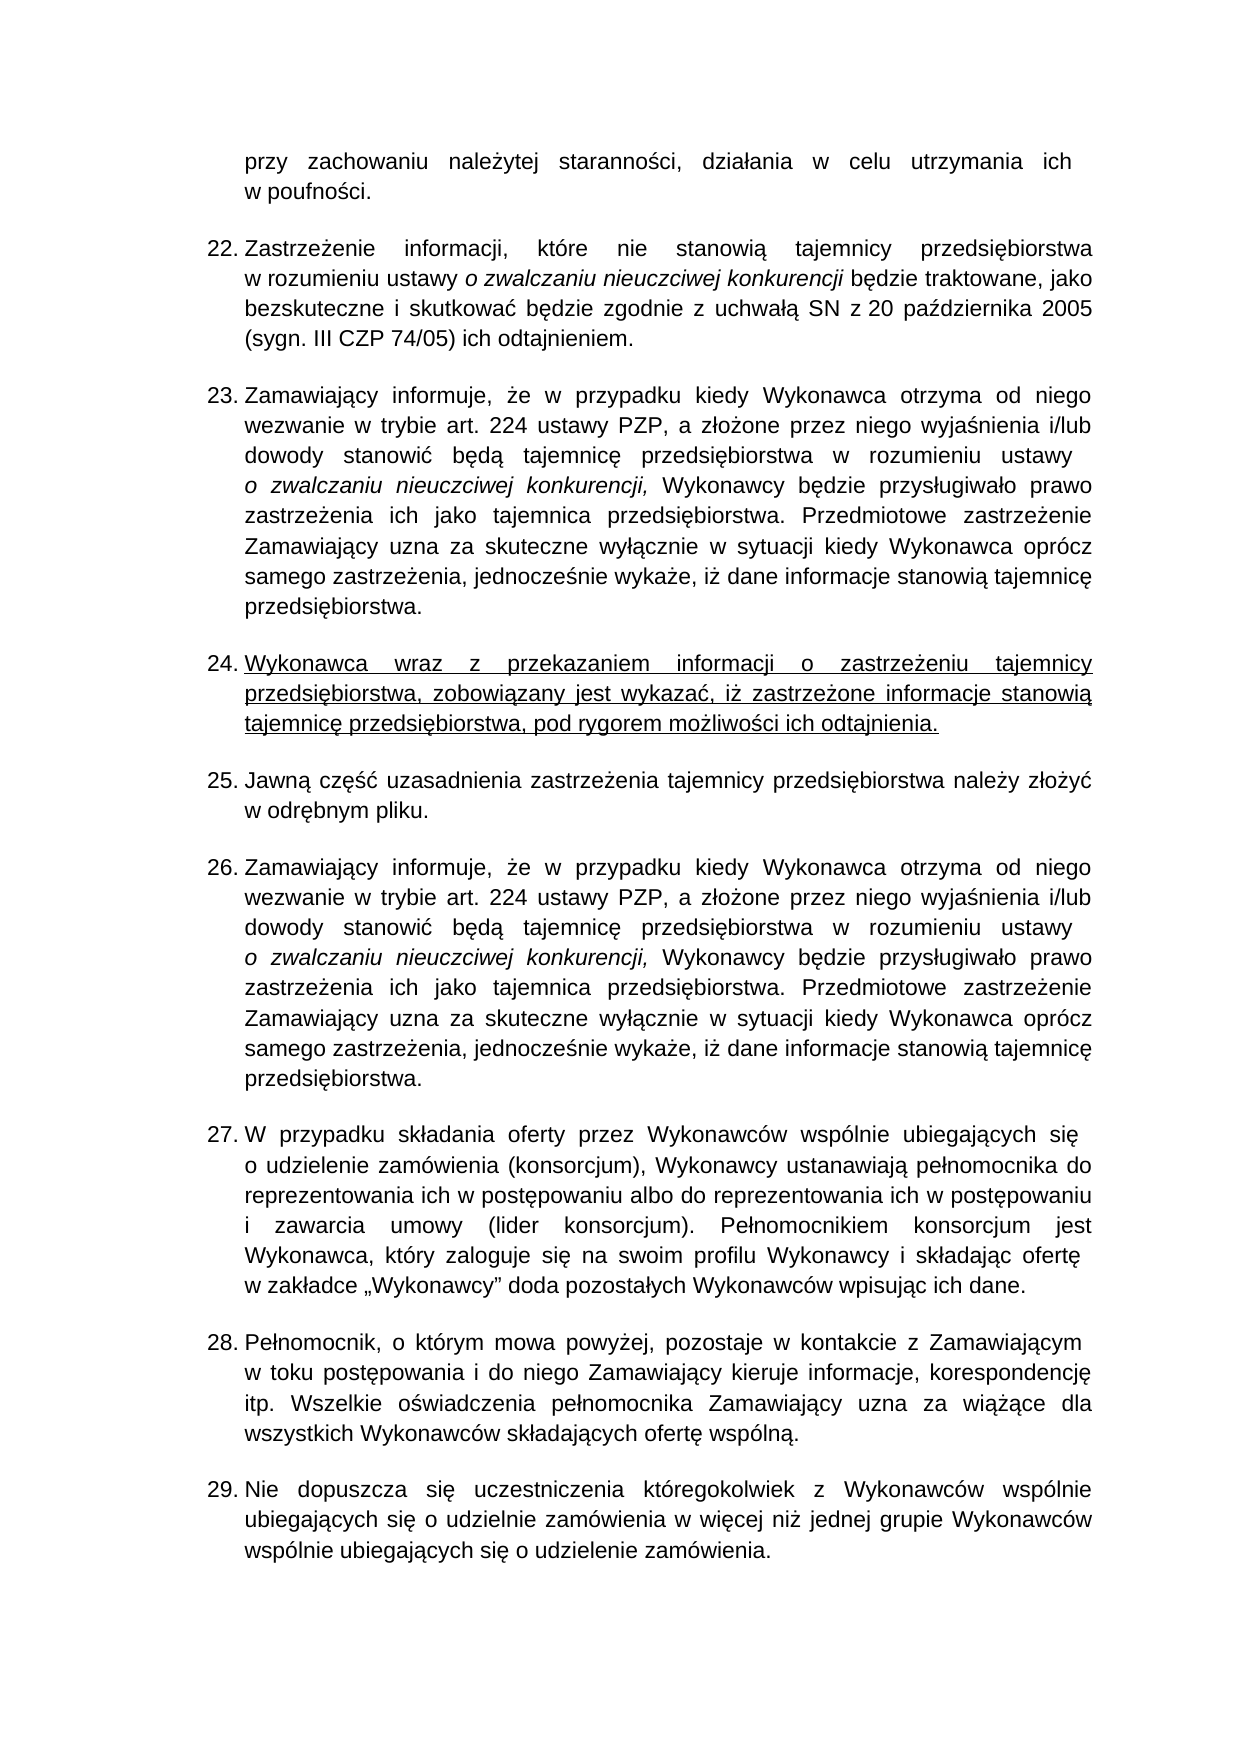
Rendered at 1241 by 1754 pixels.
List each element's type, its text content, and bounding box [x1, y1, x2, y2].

list Pełnomocnik, o którym mowa powyżej, pozostaje w kontakcie z Zamawiającym w toku postępowania i do niego Zamawiający kieruje informacje, korespondencję itp. Wszelkie oświadczenia pełnomocnika Zamawiający uzna za wiążące dla wszystkich Wykonawców składających ofertę wspólną. [207, 1329, 1092, 1446]
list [207, 148, 1092, 204]
list Zamawiający informuje, że w przypadku kiedy Wykonawca otrzyma od niego wezwanie w trybie art. 224 ustawy PZP, a złożone przez niego wyjaśnienia i/lub dowody stanowić będą tajemnicę przedsiębiorstwa w rozumieniu ustawy o zwalczaniu nieuczciwej konkurencji, Wykonawcy będzie przysługiwało prawo zastrzeżenia ich jako tajemnica przedsiębiorstwa. Przedmiotowe zastrzeżenie Zamawiający uzna za skuteczne wyłącznie w sytuacji kiedy Wykonawca oprócz samego zastrzeżenia, jednocześnie wykaże, iż dane informacje stanowią tajemnicę przedsiębiorstwa. [207, 853, 1092, 1091]
list Nie dopuszcza się uczestniczenia któregokolwiek z Wykonawców wspólnie ubiegających się o udzielnie zamówienia w więcej niż jednej grupie Wykonawców wspólnie ubiegających się o udzielenie zamówienia. [207, 1476, 1092, 1563]
list Wykonawca wraz z przekazaniem informacji o zastrzeżeniu tajemnicy przedsiębiorstwa, zobowiązany jest wykazać, iż zastrzeżone informacje stanowią tajemnicę przedsiębiorstwa, pod rygorem możliwości ich odtajnienia. [207, 650, 1092, 736]
list Jawną część uzasadnienia zastrzeżenia tajemnicy przedsiębiorstwa należy złożyć w odrębnym pliku. [207, 767, 1092, 823]
list W przypadku składania oferty przez Wykonawców wspólnie ubiegających się o udzielenie zamówienia (konsorcjum), Wykonawcy ustanawiają pełnomocnika do reprezentowania ich w postępowaniu albo do reprezentowania ich w postępowaniu i zawarcia umowy (lider konsorcjum). Pełnomocnikiem konsorcjum jest Wykonawca, który zaloguje się na swoim profilu Wykonawcy i składając ofertę w zakładce „Wykonawcy” doda pozostałych Wykonawców wpisując ich dane. [207, 1121, 1092, 1299]
list Zastrzeżenie informacji, które nie stanowią tajemnicy przedsiębiorstwa w rozumieniu ustawy o zwalczaniu nieuczciwej konkurencji będzie traktowane, jako bezskuteczne i skutkować będzie zgodnie z uchwałą SN z 20 października 2005 (sygn. III CZP 74/05) ich odtajnieniem. [207, 234, 1092, 351]
list Zamawiający informuje, że w przypadku kiedy Wykonawca otrzyma od niego wezwanie w trybie art. 224 ustawy PZP, a złożone przez niego wyjaśnienia i/lub dowody stanowić będą tajemnicę przedsiębiorstwa w rozumieniu ustawy o zwalczaniu nieuczciwej konkurencji, Wykonawcy będzie przysługiwało prawo zastrzeżenia ich jako tajemnica przedsiębiorstwa. Przedmiotowe zastrzeżenie Zamawiający uzna za skuteczne wyłącznie w sytuacji kiedy Wykonawca oprócz samego zastrzeżenia, jednocześnie wykaże, iż dane informacje stanowią tajemnicę przedsiębiorstwa. [207, 382, 1092, 619]
